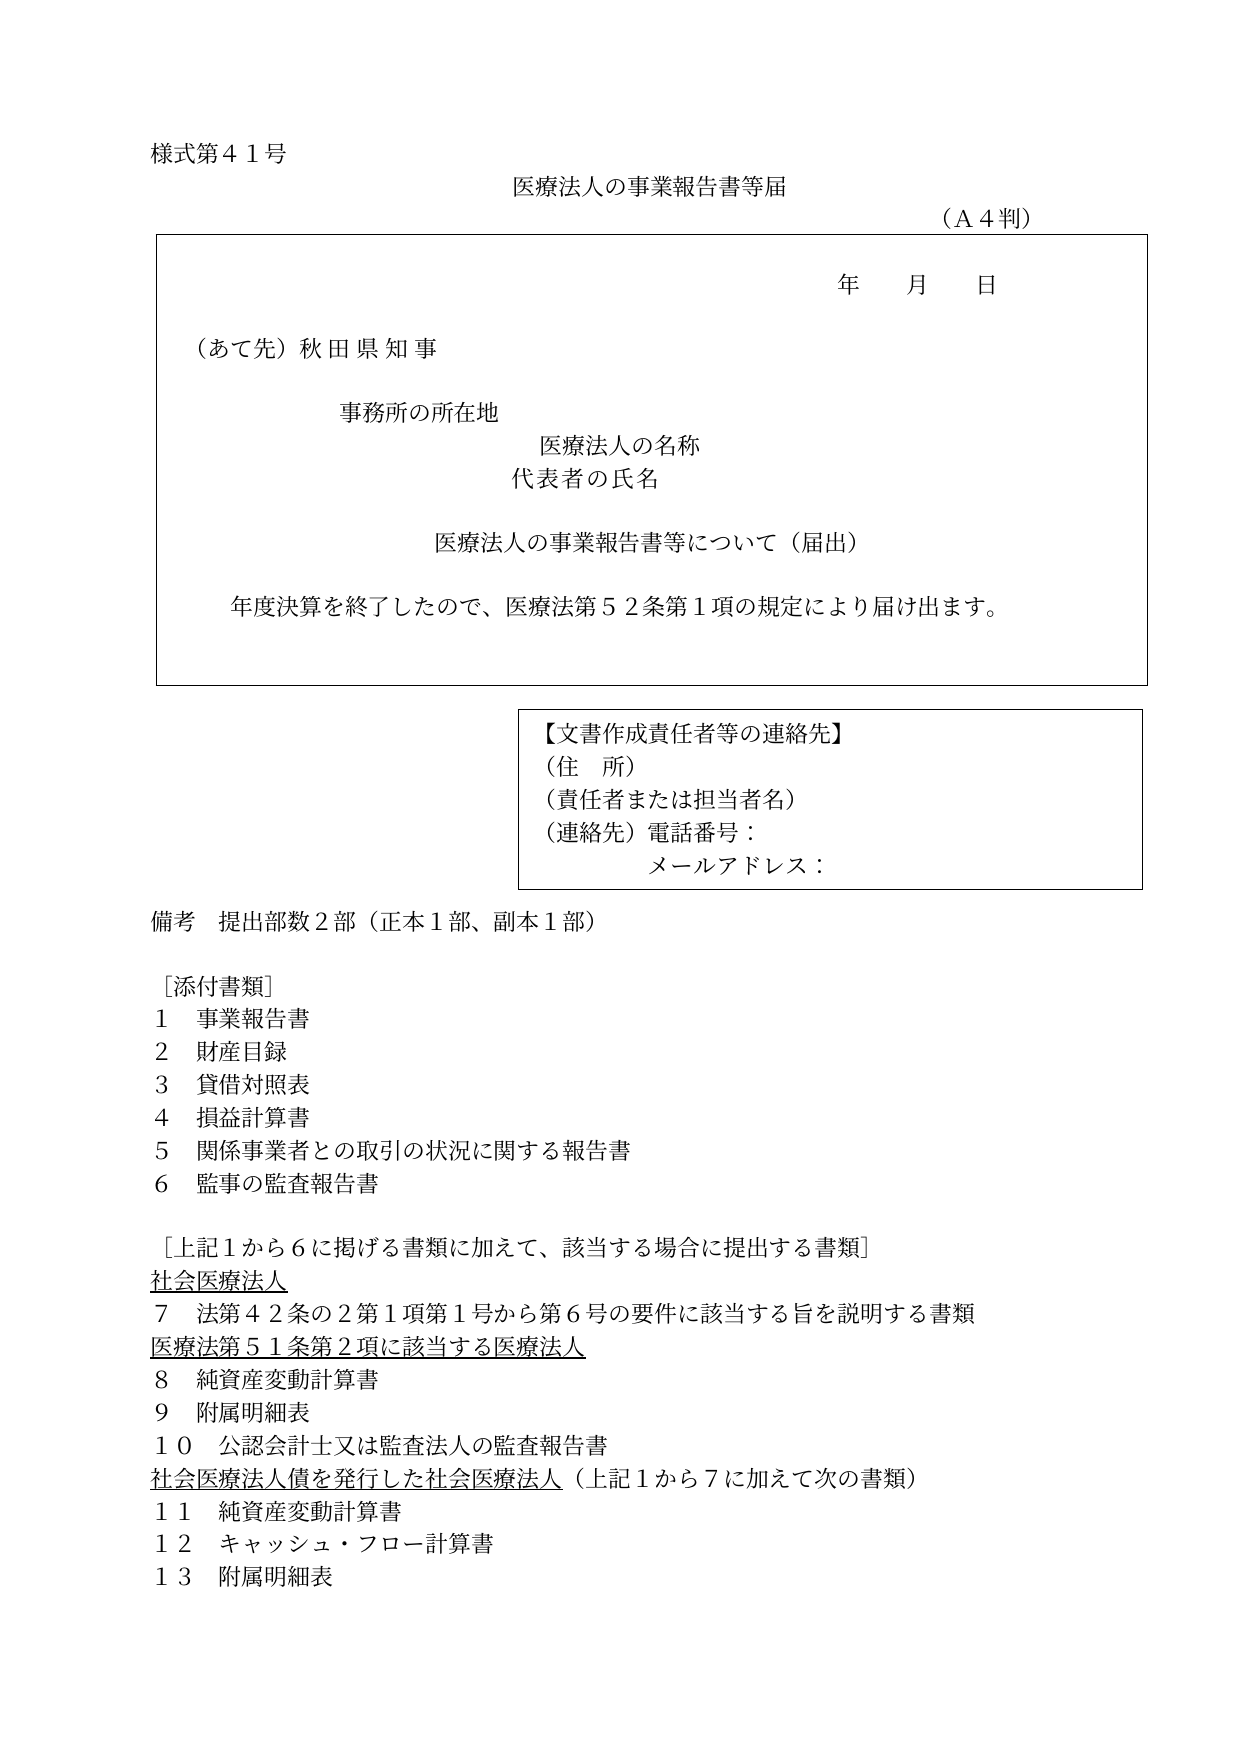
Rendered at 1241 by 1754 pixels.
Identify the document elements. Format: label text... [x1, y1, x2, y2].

text １２ キャッシュ・フロー計算書 [150, 1526, 1149, 1559]
text ［上記１から６に掲げる書類に加えて、該当する場合に提出する書類］ [150, 1230, 1149, 1263]
text （Ａ４判） [150, 201, 1149, 234]
text ２ 財産目録 [150, 1034, 1149, 1067]
text ５ 関係事業者との取引の状況に関する報告書 [150, 1133, 1149, 1166]
text 医療法人の事業報告書等届 [150, 168, 1149, 201]
text 社会医療法人 [150, 1263, 1149, 1296]
text 備考 提出部数２部（正本１部、副本１部） [150, 904, 1149, 937]
text 様式第４１号 [150, 136, 1149, 168]
text １３ 附属明細表 [150, 1559, 1149, 1592]
text ９ 附属明細表 [150, 1395, 1149, 1428]
table_header 年 月 日 （あて先）秋 田 県 知 事 事務所の所在地 医療法人の名称 代表者の氏名 医療法人の事業報告書等について（届出） 年度決算を終了したので、医療法第５２条第１項の規定により届け出ます。 [157, 235, 1147, 684]
text １ 事業報告書 [150, 1001, 1149, 1034]
text ４ 損益計算書 [150, 1100, 1149, 1133]
text ３ 貸借対照表 [150, 1067, 1149, 1100]
text ７ 法第４２条の２第１項第１号から第６号の要件に該当する旨を説明する書類 [150, 1296, 1149, 1329]
text ８ 純資産変動計算書 [150, 1362, 1149, 1395]
text ６ 監事の監査報告書 [150, 1166, 1149, 1199]
text 社会医療法人債を発行した社会医療法人（上記１から７に加えて次の書類） [150, 1461, 1149, 1493]
text １１ 純資産変動計算書 [150, 1493, 1149, 1526]
text 医療法第５１条第２項に該当する医療法人 [150, 1329, 1149, 1362]
text １０ 公認会計士又は監査法人の監査報告書 [150, 1428, 1149, 1461]
text ［添付書類］ [150, 968, 1149, 1001]
